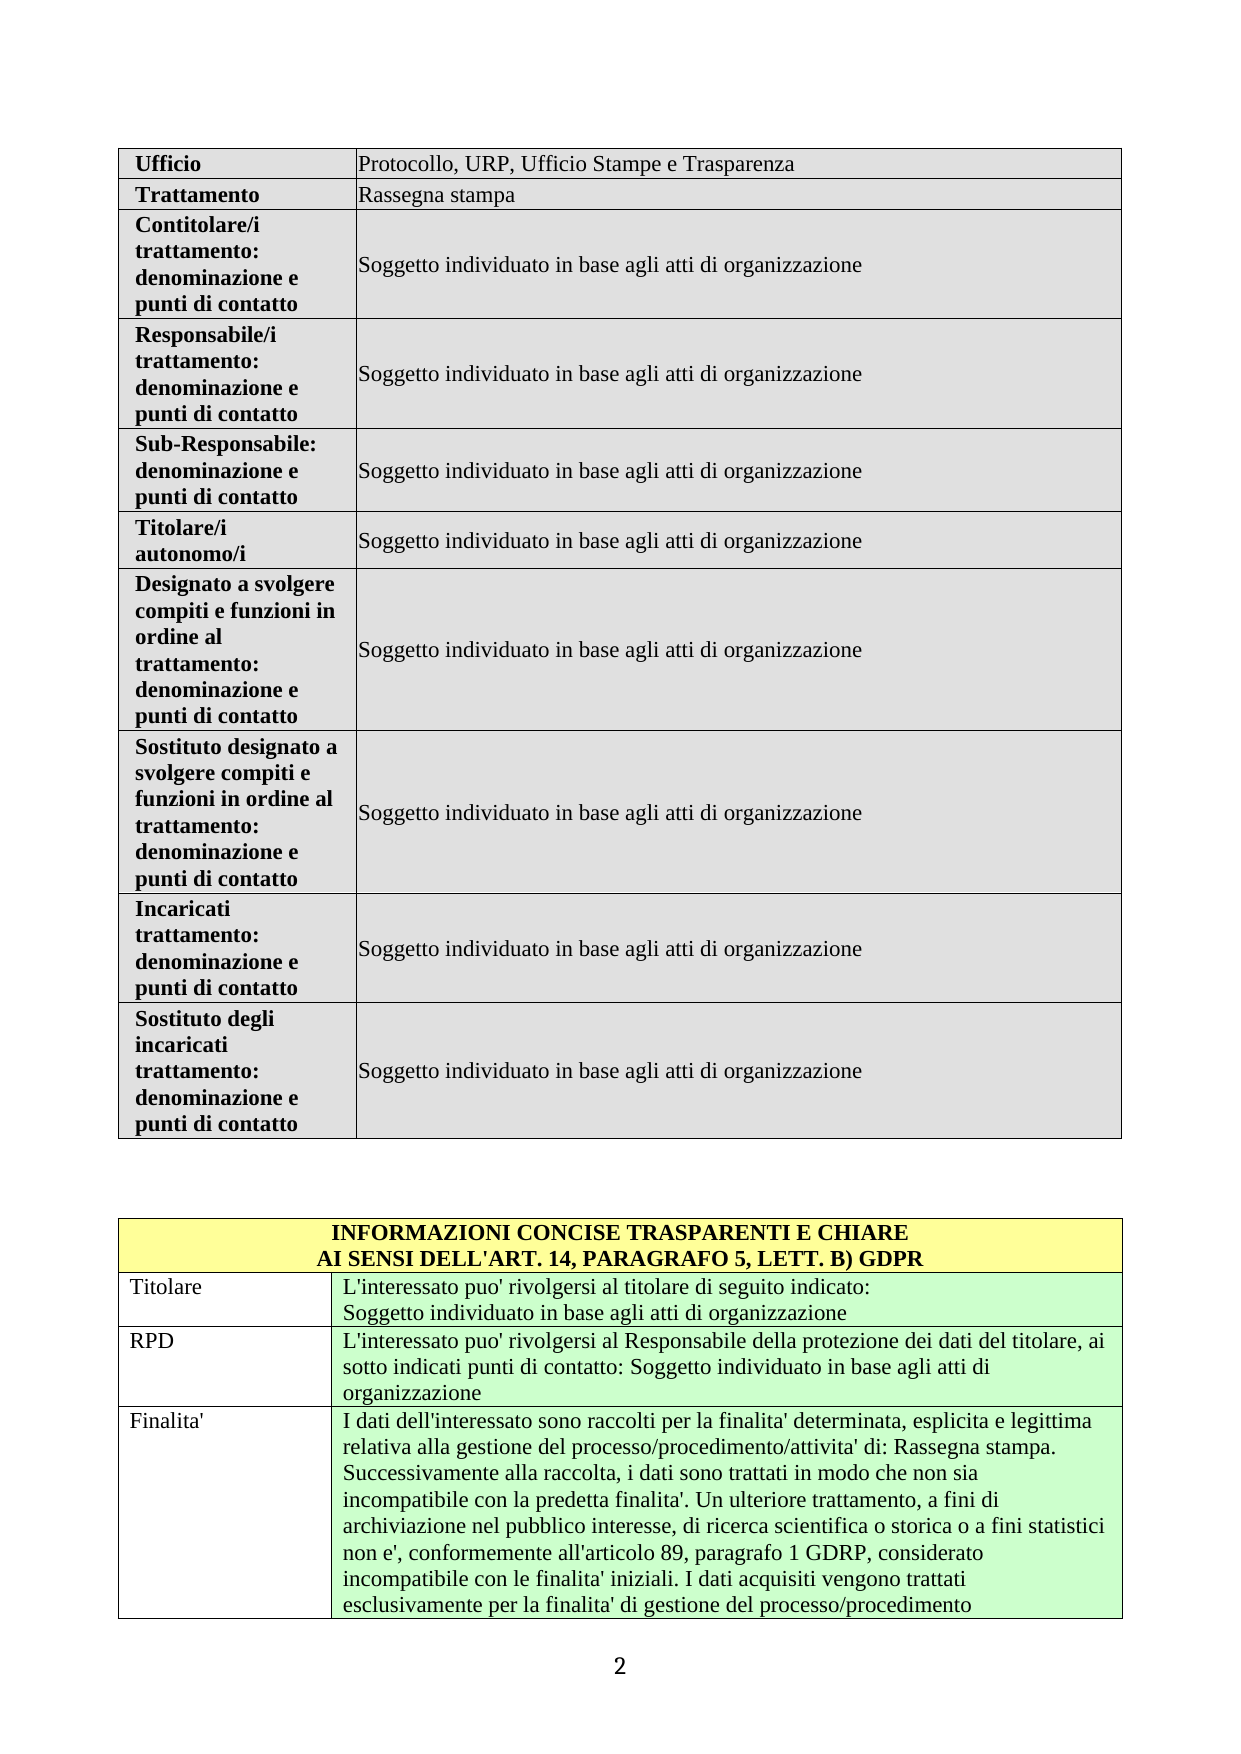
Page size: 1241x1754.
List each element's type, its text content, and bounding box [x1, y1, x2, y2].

table_cell Sub-Responsabile: denominazione e punti di contatto [119, 429, 356, 511]
table_cell Sostituto degli incaricati trattamento: denominazione e punti di contatto [119, 1003, 356, 1138]
table_cell L'interessato puo' rivolgersi al Responsabile della protezione dei dati del titolare, ai sotto indicati punti di contatto: Soggetto individuato in base agli atti di organizzazione [332, 1327, 1122, 1406]
table_cell Titolare/i autonomo/i [119, 512, 356, 568]
table_cell Incaricati trattamento: denominazione e punti di contatto [119, 894, 356, 1002]
table_cell Contitolare/i trattamento: denominazione e punti di contatto [119, 210, 356, 318]
table_cell Titolare [119, 1273, 331, 1326]
table_cell Ufficio [119, 149, 356, 178]
table_cell Soggetto individuato in base agli atti di organizzazione [357, 894, 1121, 1002]
table_cell Sostituto designato a svolgere compiti e funzioni in ordine al trattamento: denominazione e punti di contatto [119, 731, 356, 892]
table_cell RPD [119, 1327, 331, 1406]
table_cell Soggetto individuato in base agli atti di organizzazione [357, 569, 1121, 730]
table_cell Rassegna stampa [357, 179, 1121, 209]
table_cell Designato a svolgere compiti e funzioni in ordine al trattamento: denominazione e punti di contatto [119, 569, 356, 730]
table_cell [357, 149, 1121, 178]
table_cell Soggetto individuato in base agli atti di organizzazione [357, 319, 1121, 428]
table_cell Trattamento [119, 179, 356, 209]
table_header INFORMAZIONI CONCISE TRASPARENTI E CHIARE AI SENSI DELL'ART. 14, PARAGRAFO 5, LETT. B) GDPR [119, 1219, 1122, 1272]
table_cell Responsabile/i trattamento: denominazione e punti di contatto [119, 319, 356, 428]
table_cell L'interessato puo' rivolgersi al titolare di seguito indicato: Soggetto individuato in base agli atti di organizzazione [332, 1273, 1122, 1326]
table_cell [332, 1407, 1122, 1618]
table_cell Soggetto individuato in base agli atti di organizzazione [357, 429, 1121, 511]
table_cell Finalita' [119, 1407, 331, 1618]
table_cell Soggetto individuato in base agli atti di organizzazione [357, 512, 1121, 568]
table_cell Soggetto individuato in base agli atti di organizzazione [357, 1003, 1121, 1138]
table_cell Soggetto individuato in base agli atti di organizzazione [357, 731, 1121, 892]
table_cell Soggetto individuato in base agli atti di organizzazione [357, 210, 1121, 318]
